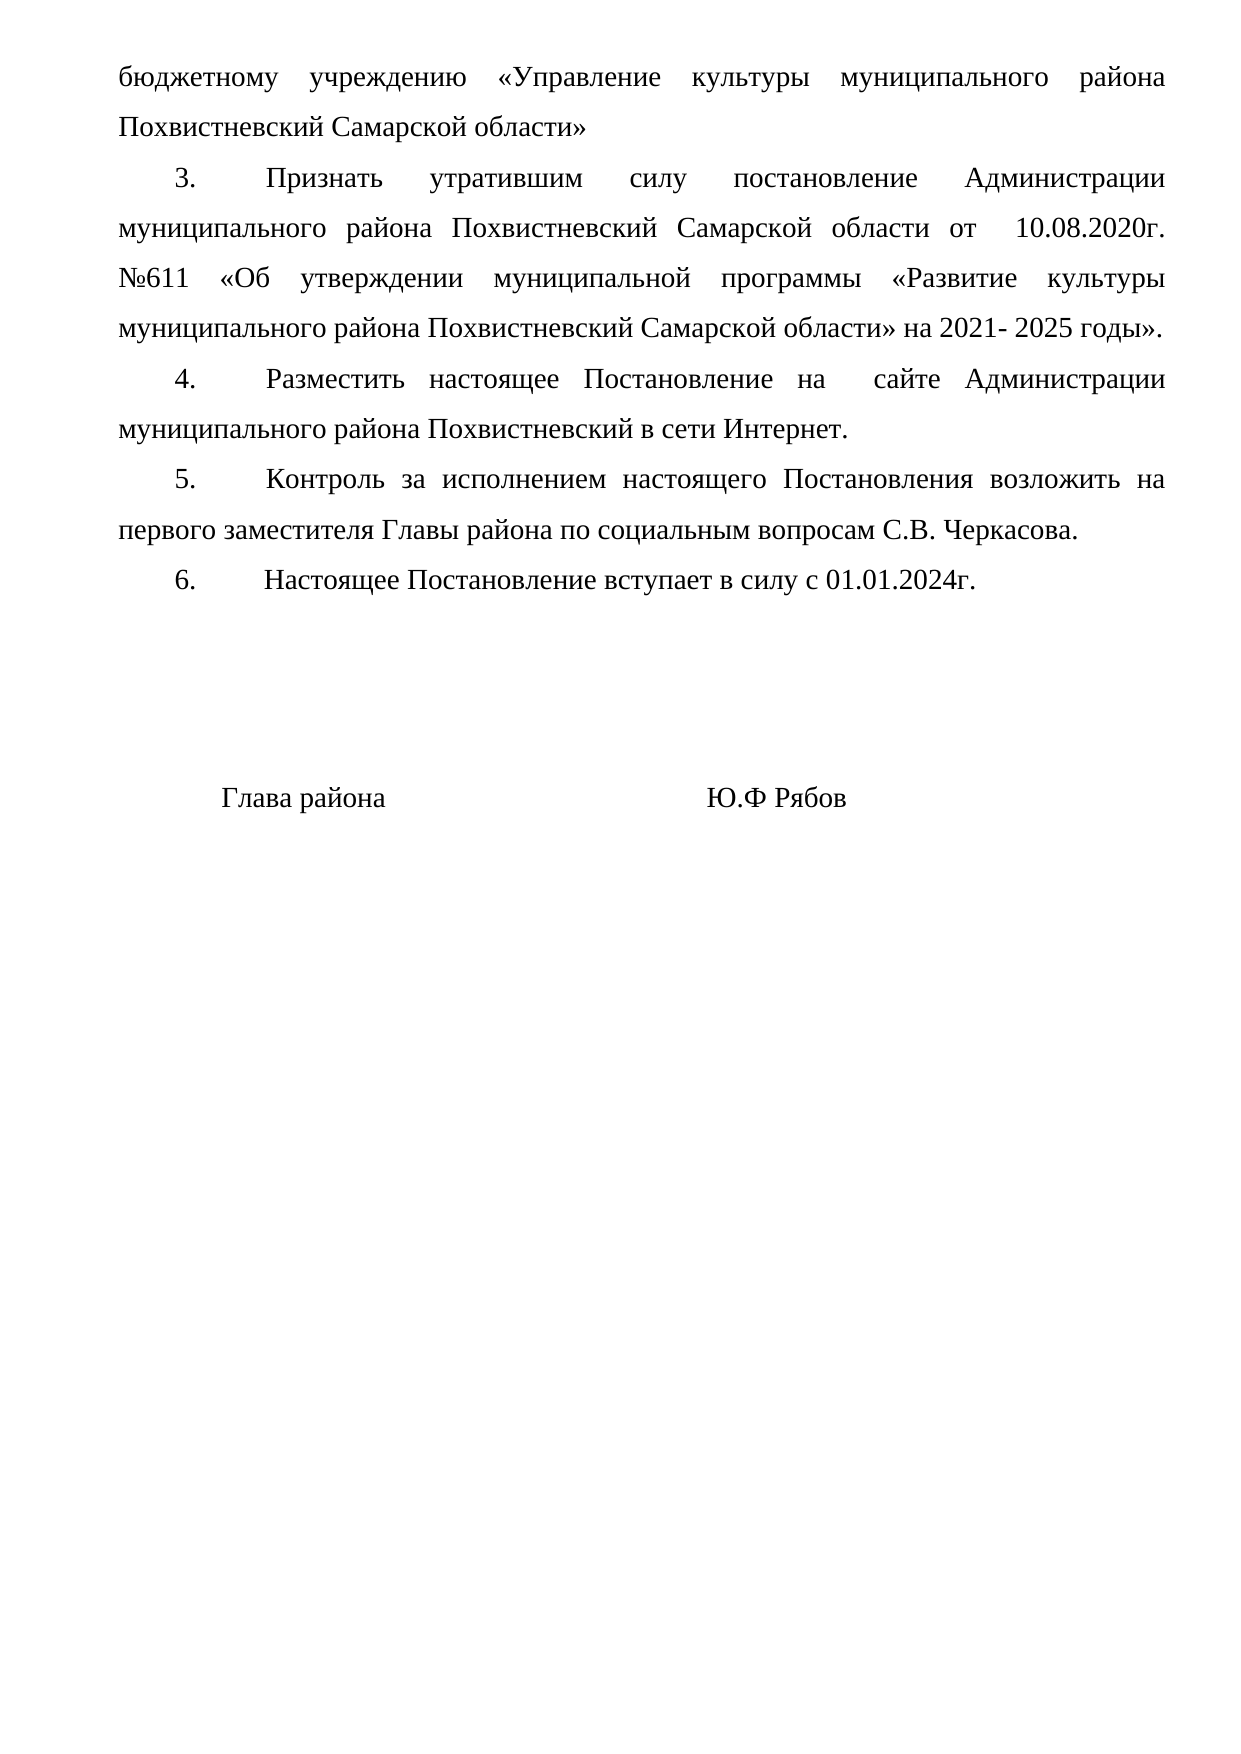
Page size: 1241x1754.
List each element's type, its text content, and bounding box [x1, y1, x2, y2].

list Настоящее Постановление вступает в силу с 01.01.2024г. [174, 562, 1166, 596]
list Контроль за исполнением настоящего Постановления возложить на первого заместителя Главы района по социальным вопросам С.В. Черкасова. [118, 462, 1166, 545]
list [118, 59, 1166, 143]
text Глава района Ю.Ф Рябов [155, 780, 1166, 814]
list Разместить настоящее Постановление на сайте Администрации муниципального района Похвистневский в сети Интернет. [118, 361, 1166, 445]
list Признать утратившим силу постановление Администрации муниципального района Похвистневский Самарской области от 10.08.2020г. №611 «Об утверждении муниципальной программы «Развитие культуры муниципального района Похвистневский Самарской области» на 2021- 2025 годы». [118, 160, 1166, 344]
